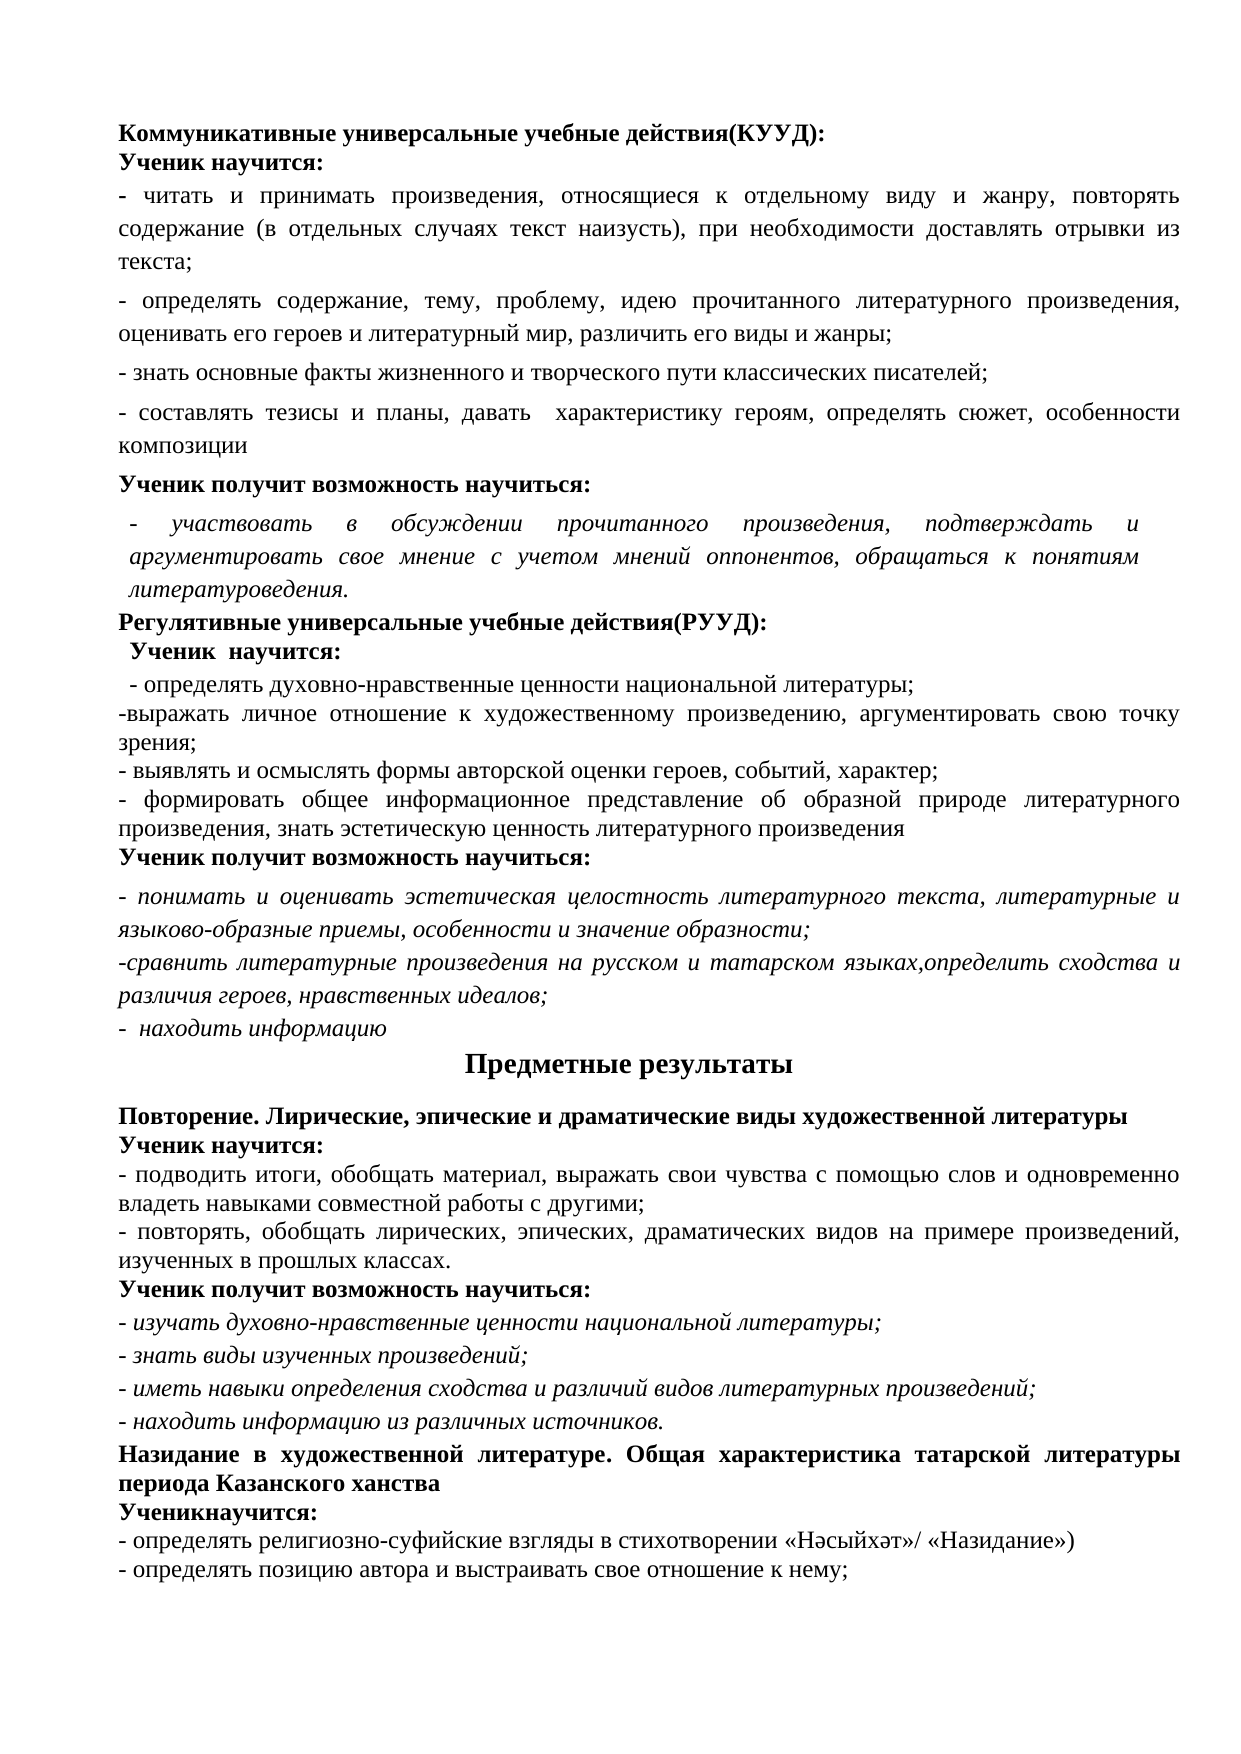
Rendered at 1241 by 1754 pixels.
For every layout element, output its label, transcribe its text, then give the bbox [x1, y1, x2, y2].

text - понимать и оценивать эстетическая целостность литературного текста, литературные и языково-образные приемы, особенности и значение образности; [118, 881, 1181, 943]
text -сравнить литературные произведения на русском и татарском языках,определить сходства и различия героев, нравственных идеалов; [118, 947, 1181, 1009]
text - иметь навыки определения сходства и различий видов литературных произведений; [118, 1373, 1181, 1402]
text Повторение. Лирические, эпические и драматические виды художественной литературы [118, 1101, 1181, 1130]
text -выражать личное отношение к художественному произведению, аргументировать свою точку зрения; [118, 698, 1181, 755]
text - находить информацию [118, 1013, 1181, 1042]
text Ученик получит возможность научиться: [118, 1274, 1181, 1303]
text - читать и принимать произведения, относящиеся к отдельному виду и жанру, повторять содержание (в отдельных случаях текст наизусть), при необходимости доставлять отрывки из текста; [118, 180, 1181, 275]
text - знать виды изученных произведений; [118, 1340, 1181, 1369]
text - участвовать в обсуждении прочитанного произведения, подтверждать и аргументировать свое мнение с учетом мнений оппонентов, обращаться к понятиям литературоведения. [129, 508, 1140, 603]
text Ученик научится: [118, 1130, 1181, 1159]
text - определять содержание, тему, проблему, идею прочитанного литературного произведения, оценивать его героев и литературный мир, различить его виды и жанры; [118, 285, 1181, 347]
text - определять позицию автора и выстраивать свое отношение к нему; [118, 1554, 1181, 1583]
text - выявлять и осмыслять формы авторской оценки героев, событий, характер; [118, 755, 1181, 784]
text Предметные результаты [118, 1046, 1140, 1079]
text Ученикнаучится: [118, 1497, 1181, 1525]
text - находить информацию из различных источников. [118, 1406, 1181, 1435]
text Ученик получит возможность научиться: [118, 469, 1181, 498]
text Регулятивные универсальные учебные действия(РУУД): [118, 607, 1181, 636]
text - определять духовно-нравственные ценности национальной литературы; [129, 669, 1140, 698]
text - изучать духовно-нравственные ценности национальной литературы; [118, 1307, 1181, 1336]
text Коммуникативные универсальные учебные действия(КУУД): [118, 118, 1181, 147]
text Ученик научится: [129, 636, 1140, 665]
text - подводить итоги, обобщать материал, выражать свои чувства с помощью слов и одновременно владеть навыками совместной работы с другими; [118, 1159, 1181, 1216]
text - повторять, обобщать лирических, эпических, драматических видов на примере произведений, изученных в прошлых классах. [118, 1216, 1181, 1274]
text Ученик научится: [118, 147, 1140, 176]
text Назидание в художественной литературе. Общая характеристика татарской литературы периода Казанского ханства [118, 1439, 1181, 1497]
text - формировать общее информационное представление об образной природе литературного произведения, знать эстетическую ценность литературного произведения [118, 784, 1181, 842]
text - составлять тезисы и планы, давать характеристику героям, определять сюжет, особенности композиции [118, 397, 1181, 458]
text Ученик получит возможность научиться: [118, 842, 1181, 870]
text - определять религиозно-суфийские взгляды в стихотворении «Нәсыйхәт»/ «Назидание») [118, 1525, 1181, 1554]
text - знать основные факты жизненного и творческого пути классических писателей; [118, 357, 1181, 386]
